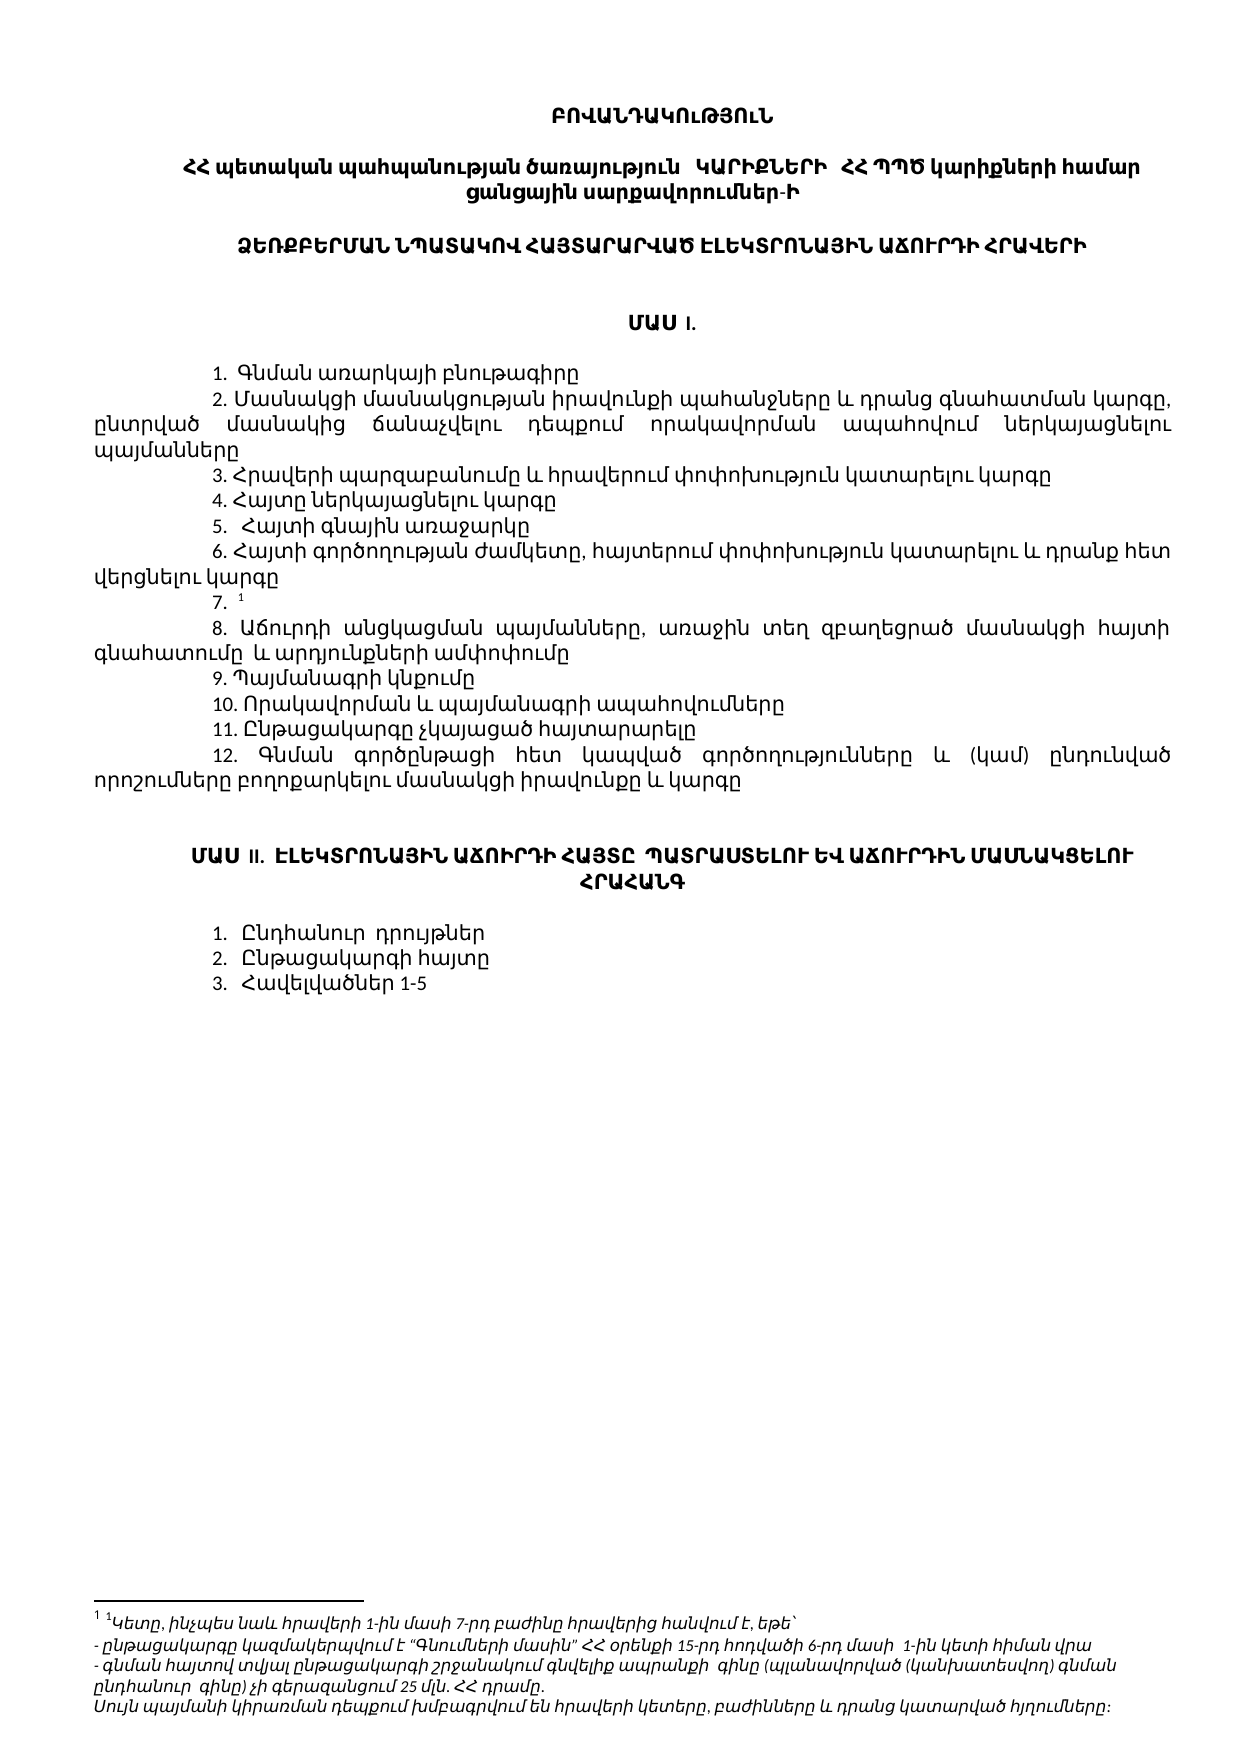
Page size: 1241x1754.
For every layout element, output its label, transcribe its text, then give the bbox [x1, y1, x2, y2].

text 7. 1 [94, 589, 1171, 615]
text ՀՀ պետական պահպանության ծառայություն ԿԱՐԻՔՆԵՐԻ ՀՀ ՊՊԾ կարիքների համար ցանցային սարքավորումներ-Ի [94, 154, 1171, 205]
text 4. Հայտը ներկայացնելու կարգը [94, 488, 1171, 513]
text ՄԱՍ II. ԷԼԵԿՏՐՈՆԱՅԻՆ ԱՃՈԻՐԴԻ ՀԱՅՏԸ ՊԱՏՐԱՍՏԵԼՈՒ ԵՎ ԱՃՈՒՐԴԻՆ ՄԱՍՆԱԿՑԵԼՈՒ ՀՐԱՀԱՆԳ [94, 843, 1171, 894]
text ՁԵՌՔԲԵՐՄԱՆ ՆՊԱՏԱԿՈՎ ՀԱՅՏԱՐԱՐՎԱԾ ԷԼԵԿՏՐՈՆԱՅԻՆ ԱՃՈՒՐԴԻ ՀՐԱՎԵՐԻ [94, 233, 1171, 259]
text 10. Որակավորման և պայմանագրի ապահովումները [94, 691, 1171, 716]
text 11. Ընթացակարգը չկայացած հայտարարելը [94, 716, 1171, 742]
text 8. Աճուրդի անցկացման պայմանները, առաջին տեղ զբաղեցրած մասնակցի հայտի գնահատումը և արդյունքների ամփոփումը [94, 615, 1171, 666]
text 5. Հայտի գնային առաջարկը [94, 513, 1171, 538]
text 12. Գնման գործընթացի հետ կապված գործողությունները և (կամ) ընդունված որոշումները բողոքարկելու մասնակցի իրավունքը և կարգը [94, 742, 1171, 793]
text 1. Ընդհանուր դրույթներ [94, 920, 1171, 945]
text 9. Պայմանագրի կնքումը [94, 666, 1171, 691]
text 3. Հավելվածներ 1-5 [94, 971, 1171, 996]
text 2. Ընթացակարգի հայտը [94, 945, 1171, 971]
text 1. Գնման առարկայի բնութագիրը [94, 361, 1171, 386]
text 6. Հայտի գործողության ժամկետը, հայտերում փոփոխություն կատարելու և դրանք հետ վերցնելու կարգը [94, 538, 1171, 589]
text 3. Հրավերի պարզաբանումը և հրավերում փոփոխություն կատարելու կարգը [94, 462, 1171, 488]
text ՄԱՍ I. [94, 310, 1171, 335]
text ԲՈՎԱՆԴԱԿՈւԹՅՈւՆ [94, 103, 1171, 128]
text 2. Մասնակցի մասնակցության իրավունքի պահանջները և դրանց գնահատման կարգը, ընտրված մասնակից ճանաչվելու դեպքում որակավորման ապահովում ներկայացնելու պայմանները [94, 386, 1171, 462]
